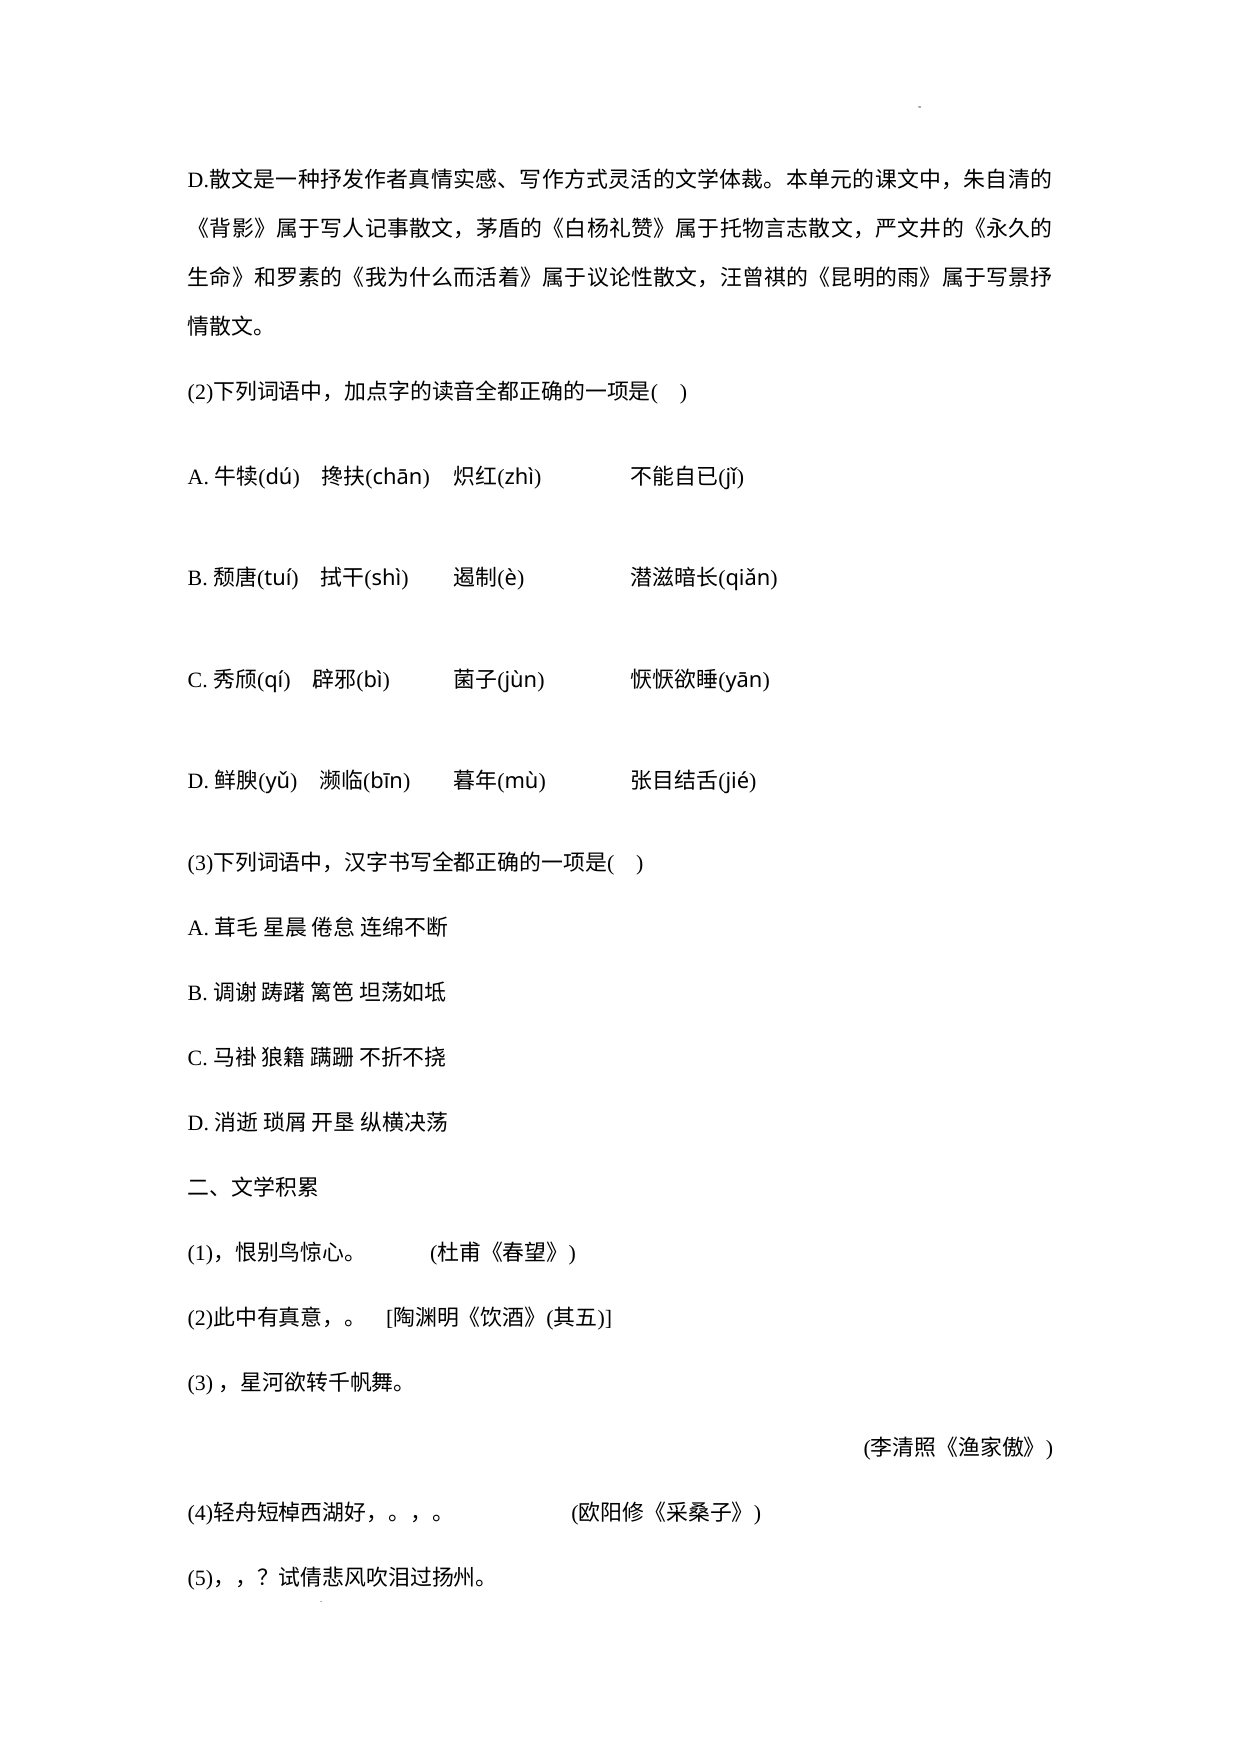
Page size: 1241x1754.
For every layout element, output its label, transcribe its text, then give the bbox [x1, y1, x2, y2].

text B. 颓唐(tuí) 拭干(shì) 遏制(è) 潜滋暗长(qiǎn) [187, 540, 1053, 605]
text B. 调谢 踌躇 篱笆 坦荡如坻 [187, 974, 1053, 1007]
text 二、文学积累 [187, 1169, 1053, 1202]
text (1)，恨别鸟惊心。 (杜甫《春望》) [187, 1234, 1053, 1267]
text C. 马褂 狼籍 蹒跚 不折不挠 [187, 1039, 1053, 1072]
text (3)下列词语中，汉字书写全都正确的一项是( ) [187, 844, 1053, 877]
text D. 鲜腴(yǔ) 濒临(bīn) 暮年(mù) 张目结舌(jié) [187, 743, 1053, 808]
text C. 秀颀(qí) 辟邪(bì) 菌子(jùn) 恹恹欲睡(yān) [187, 641, 1053, 706]
text (2)下列词语中，加点字的读音全都正确的一项是( ) [187, 373, 1053, 406]
text (3) ，星河欲转千帆舞。 [187, 1364, 1053, 1397]
text D. 消逝 琐屑 开垦 纵横决荡 [187, 1104, 1053, 1137]
text (2)此中有真意，。 [陶渊明《饮酒》(其五)] [187, 1299, 1053, 1332]
text (李清照《渔家傲》) [247, 1429, 1053, 1462]
text (5)，，？试倩悲风吹泪过扬州。 [187, 1559, 1053, 1592]
text D.散文是一种抒发作者真情实感、写作方式灵活的文学体裁。本单元的课文中，朱自清的《背影》属于写人记事散文，茅盾的《白杨礼赞》属于托物言志散文，严文井的《永久的生命》和罗素的《我为什么而活着》属于议论性散文，汪曾祺的《昆明的雨》属于写景抒情散文。 [187, 162, 1053, 341]
text A. 茸毛 星晨 倦怠 连绵不断 [187, 909, 1053, 942]
text (4)轻舟短棹西湖好，。，。 (欧阳修《采桑子》) [187, 1494, 1053, 1527]
text A. 牛犊(dú) 搀扶(chān) 炽红(zhì) 不能自已(jǐ) [187, 438, 1053, 503]
